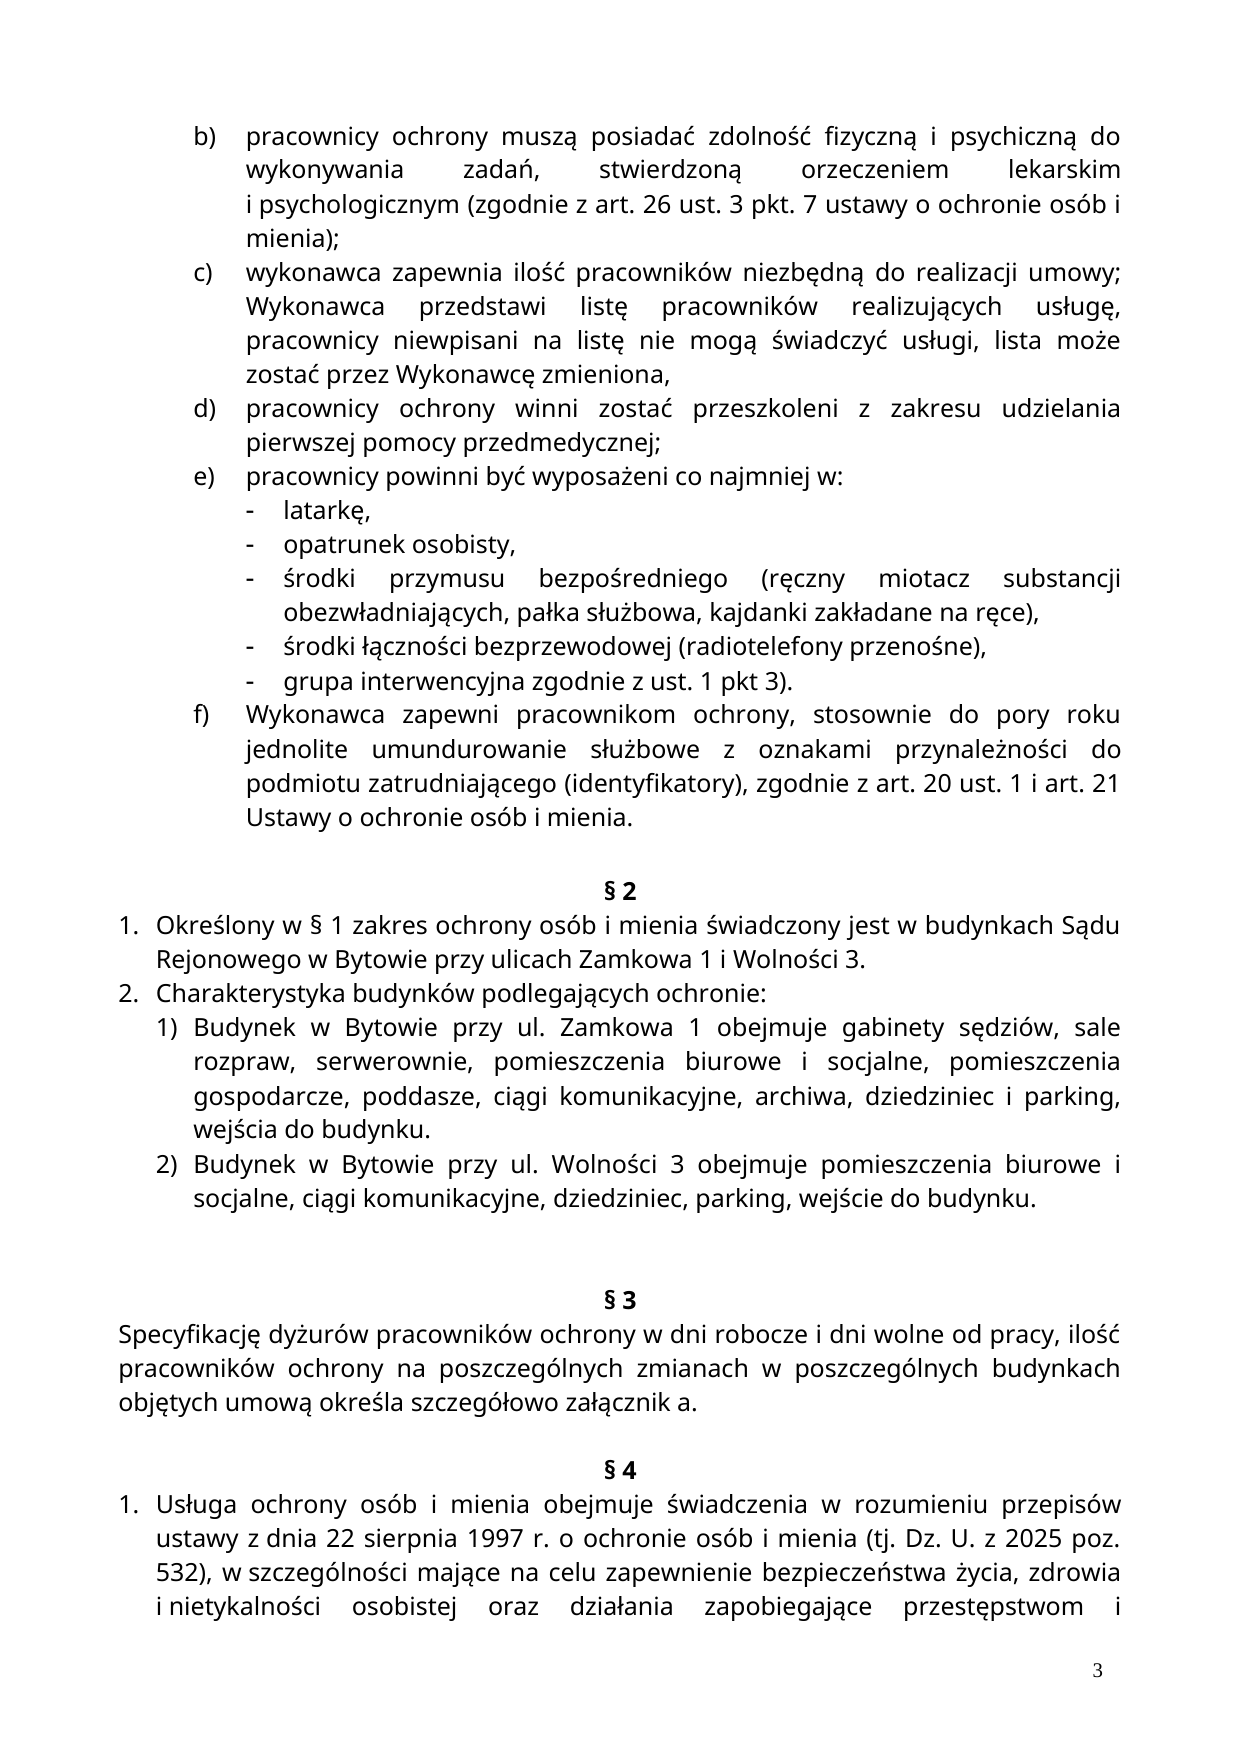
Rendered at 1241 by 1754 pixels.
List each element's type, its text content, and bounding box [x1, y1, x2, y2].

list opatrunek osobisty, [246, 527, 1122, 561]
text Specyfikację dyżurów pracowników ochrony w dni robocze i dni wolne od pracy, ilość pracowników ochrony na poszczególnych zmianach w poszczególnych budynkach objętych umową określa szczegółowo załącznik a. [118, 1317, 1122, 1419]
list środki przymusu bezpośredniego (ręczny miotacz substancji obezwładniających, pałka służbowa, kajdanki zakładane na ręce), [246, 561, 1122, 629]
list pracownicy ochrony winni zostać przeszkoleni z zakresu udzielania pierwszej pomocy przedmedycznej; [193, 391, 1122, 459]
list Określony w § 1 zakres ochrony osób i mienia świadczony jest w budynkach Sądu Rejonowego w Bytowie przy ulicach Zamkowa 1 i Wolności 3. [118, 908, 1122, 976]
list latarkę, [246, 493, 1122, 527]
list pracownicy powinni być wyposażeni co najmniej w: [193, 459, 1122, 493]
list Wykonawca zapewni pracownikom ochrony, stosownie do pory roku jednolite umundurowanie służbowe z oznakami przynależności do podmiotu zatrudniającego (identyfikatory), zgodnie z art. 20 ust. 1 i art. 21 Ustawy o ochronie osób i mienia. [193, 697, 1122, 833]
list grupa interwencyjna zgodnie z ust. 1 pkt 3). [246, 663, 1122, 697]
list Budynek w Bytowie przy ul. Wolności 3 obejmuje pomieszczenia biurowe i socjalne, ciągi komunikacyjne, dziedziniec, parking, wejście do budynku. [156, 1146, 1122, 1214]
text § 3 [118, 1282, 1122, 1317]
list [118, 1487, 1122, 1623]
text § 2 [118, 874, 1122, 908]
list Charakterystyka budynków podlegających ochronie: [118, 976, 1122, 1010]
list pracownicy ochrony muszą posiadać zdolność fizyczną i psychiczną do wykonywania zadań, stwierdzoną orzeczeniem lekarskim i psychologicznym (zgodnie z art. 26 ust. 3 pkt. 7 ustawy o ochronie osób i mienia); [193, 118, 1122, 254]
text § 4 [118, 1453, 1122, 1487]
list Budynek w Bytowie przy ul. Zamkowa 1 obejmuje gabinety sędziów, sale rozpraw, serwerownie, pomieszczenia biurowe i socjalne, pomieszczenia gospodarcze, poddasze, ciągi komunikacyjne, archiwa, dziedziniec i parking, wejścia do budynku. [156, 1010, 1122, 1146]
list wykonawca zapewnia ilość pracowników niezbędną do realizacji umowy; Wykonawca przedstawi listę pracowników realizujących usługę, pracownicy niewpisani na listę nie mogą świadczyć usługi, lista może zostać przez Wykonawcę zmieniona, [193, 254, 1122, 391]
list środki łączności bezprzewodowej (radiotelefony przenośne), [246, 629, 1122, 663]
